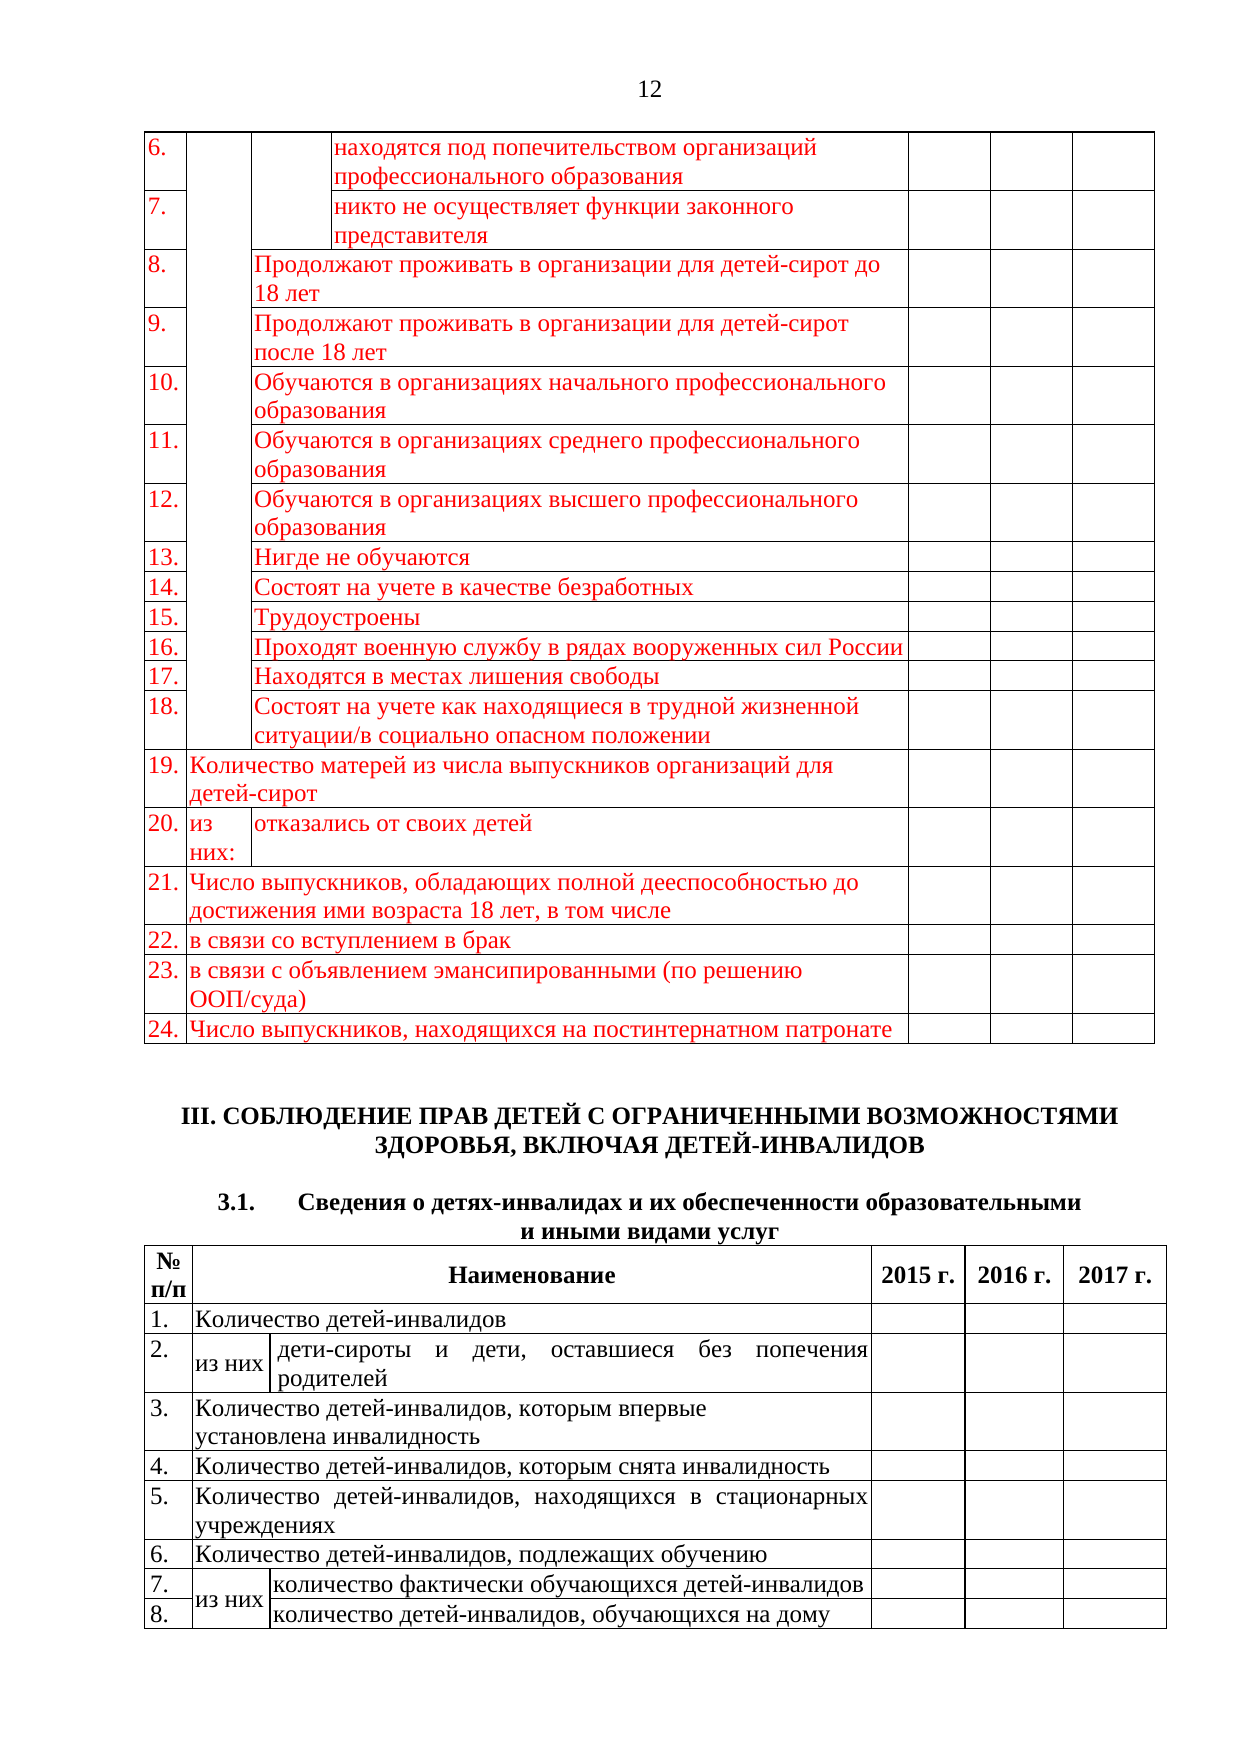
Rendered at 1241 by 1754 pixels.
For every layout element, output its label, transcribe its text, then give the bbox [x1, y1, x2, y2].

table_cell [145, 602, 186, 631]
table_cell [991, 542, 1072, 571]
table_cell [966, 1599, 1063, 1628]
table_cell [966, 1334, 1063, 1392]
table_cell Состоят на учете как находящиеся в трудной жизненной ситуации/в социально опасном положении [252, 691, 908, 749]
table_cell [872, 1334, 964, 1392]
table_cell [1073, 191, 1154, 248]
table_cell в связи с объявлением эмансипированными (по решению ООП/суда) [187, 955, 908, 1013]
table_cell [1064, 1451, 1166, 1480]
table_cell Состоят на учете в качестве безработных [252, 572, 908, 601]
table_cell [145, 1451, 192, 1480]
table_cell Число выпускников, находящихся на постинтернатном патронате [187, 1014, 908, 1042]
table_cell [145, 425, 186, 483]
table_cell [909, 691, 990, 749]
table_cell [1073, 632, 1154, 660]
table_cell Количество матерей из числа выпускников организаций для детей-сирот [187, 750, 908, 807]
table_cell [1064, 1393, 1166, 1450]
table_cell [145, 925, 186, 954]
table_cell [909, 632, 990, 660]
table_cell [145, 661, 186, 690]
table_cell [145, 367, 186, 424]
table_cell [1073, 367, 1154, 424]
table_cell [145, 867, 186, 924]
table_cell [145, 250, 186, 307]
table_cell Проходят военную службу в рядах вооруженных сил России [252, 632, 908, 660]
table_cell из них [193, 1334, 269, 1392]
table_cell [991, 808, 1072, 866]
table_cell [145, 542, 186, 571]
table_cell [991, 308, 1072, 366]
table_cell Обучаются в организациях начального профессионального образования [252, 367, 908, 424]
table_cell [991, 661, 1072, 690]
table_cell Трудоустроены [252, 602, 908, 631]
table_cell [145, 1599, 192, 1628]
table_cell Количество детей-инвалидов, находящихся в стационарных учреждениях [193, 1481, 871, 1538]
table_cell [1073, 572, 1154, 601]
table_cell [991, 867, 1072, 924]
table_cell [1064, 1599, 1166, 1628]
table_cell [1064, 1481, 1166, 1538]
table_cell [991, 691, 1072, 749]
table_cell Количество детей-инвалидов [193, 1304, 871, 1333]
table_cell [145, 1304, 192, 1333]
table_header № п/п [145, 1246, 192, 1303]
table_cell [909, 572, 990, 601]
table_cell Количество детей-инвалидов, которым снята инвалидность [193, 1451, 871, 1480]
table_cell [145, 1569, 192, 1598]
table_cell [145, 691, 186, 749]
table_cell [145, 308, 186, 366]
table_cell [872, 1451, 964, 1480]
table_cell [145, 191, 186, 248]
table_cell [145, 808, 186, 866]
table_cell [1073, 542, 1154, 571]
table_cell [991, 750, 1072, 807]
table_cell [909, 808, 990, 866]
table_cell Число выпускников, обладающих полной дееспособностью до достижения ими возраста 18 лет, в том числе [187, 867, 908, 924]
table_cell [145, 484, 186, 541]
table_cell [909, 661, 990, 690]
table_cell [991, 484, 1072, 541]
table_cell [872, 1569, 964, 1598]
table_cell [966, 1451, 1063, 1480]
table_cell [872, 1540, 964, 1568]
table_cell [1073, 691, 1154, 749]
table_cell [909, 750, 990, 807]
table_cell Обучаются в организациях высшего профессионального образования [252, 484, 908, 541]
table_cell [966, 1569, 1063, 1598]
table_cell из них [193, 1569, 269, 1628]
table_cell [991, 367, 1072, 424]
table_cell [1064, 1304, 1166, 1333]
table_cell [909, 308, 990, 366]
table_header 2016 г. [966, 1246, 1063, 1303]
table_cell дети-сироты и дети, оставшиеся без попечения родителей [271, 1334, 871, 1392]
table_cell в связи со вступлением в брак [187, 925, 908, 954]
text III. СОБЛЮДЕНИЕ ПРАВ ДЕТЕЙ С ОГРАНИЧЕННЫМИ ВОЗМОЖНОСТЯМИ ЗДОРОВЬЯ, ВКЛЮЧАЯ ДЕТЕЙ-ИНВАЛИДОВ [148, 1101, 1152, 1158]
table_cell [145, 955, 186, 1013]
table_cell [1064, 1540, 1166, 1568]
table_cell [872, 1304, 964, 1333]
table_cell [872, 1481, 964, 1538]
table_cell [909, 484, 990, 541]
table_cell Нигде не обучаются [252, 542, 908, 571]
table_cell [966, 1481, 1063, 1538]
table_cell [909, 1014, 990, 1042]
table_cell [872, 1393, 964, 1450]
table_cell [966, 1304, 1063, 1333]
table_cell [909, 925, 990, 954]
table_cell из них: [187, 808, 251, 866]
table_cell [1073, 250, 1154, 307]
table_cell [1073, 750, 1154, 807]
list Сведения о детях-инвалидах и их обеспеченности образовательными [148, 1187, 1152, 1216]
table_cell Обучаются в организациях среднего профессионального образования [252, 425, 908, 483]
table_cell [1064, 1569, 1166, 1598]
table_cell [872, 1599, 964, 1628]
table_cell [991, 602, 1072, 631]
table_cell [145, 1540, 192, 1568]
text и иными видами услуг [148, 1216, 1152, 1245]
table_cell Количество детей-инвалидов, подлежащих обучению [193, 1540, 871, 1568]
table_header 2015 г. [872, 1246, 964, 1303]
table_cell [145, 133, 186, 190]
table_cell [145, 1393, 192, 1450]
table_cell [909, 955, 990, 1013]
table_cell отказались от своих детей [252, 808, 908, 866]
table_cell находятся под попечительством организаций профессионального образования [332, 133, 908, 190]
table_cell [966, 1393, 1063, 1450]
table_cell [145, 1334, 192, 1392]
table_cell [909, 133, 990, 190]
table_cell [1073, 308, 1154, 366]
table_cell Продолжают проживать в организации для детей-сирот после 18 лет [252, 308, 908, 366]
table_cell [1073, 925, 1154, 954]
table_cell [1073, 1014, 1154, 1042]
table_cell [909, 425, 990, 483]
table_cell [1073, 808, 1154, 866]
table_cell количество детей-инвалидов, обучающихся на дому [271, 1599, 871, 1628]
table_cell [909, 250, 990, 307]
table_cell [909, 602, 990, 631]
table_cell [909, 867, 990, 924]
table_cell [991, 955, 1072, 1013]
table_cell Находятся в местах лишения свободы [252, 661, 908, 690]
table_cell [1073, 425, 1154, 483]
table_cell [145, 1014, 186, 1042]
table_cell [991, 133, 1072, 190]
table_cell Количество детей-инвалидов, которым впервые установлена инвалидность [193, 1393, 871, 1450]
table_cell никто не осуществляет функции законного представителя [332, 191, 908, 248]
table_cell Продолжают проживать в организации для детей-сирот до 18 лет [252, 250, 908, 307]
table_cell [1073, 133, 1154, 190]
table_cell [991, 1014, 1072, 1042]
table_cell [1073, 484, 1154, 541]
table_cell [145, 572, 186, 601]
table_cell [145, 632, 186, 660]
table_cell [1073, 955, 1154, 1013]
table_cell [145, 1481, 192, 1538]
table_cell [909, 367, 990, 424]
table_cell [991, 925, 1072, 954]
table_cell [991, 632, 1072, 660]
table_header Наименование [193, 1246, 871, 1303]
table_cell [145, 750, 186, 807]
table_cell [991, 250, 1072, 307]
table_cell [1064, 1334, 1166, 1392]
table_cell [991, 191, 1072, 248]
table_cell [966, 1540, 1063, 1568]
table_cell [1073, 661, 1154, 690]
table_cell [909, 191, 990, 248]
table_cell количество фактически обучающихся детей-инвалидов [271, 1569, 871, 1598]
table_cell [1073, 602, 1154, 631]
table_cell [1073, 867, 1154, 924]
table_cell [991, 572, 1072, 601]
table_cell [991, 425, 1072, 483]
table_header 2017 г. [1064, 1246, 1166, 1303]
table_cell [909, 542, 990, 571]
